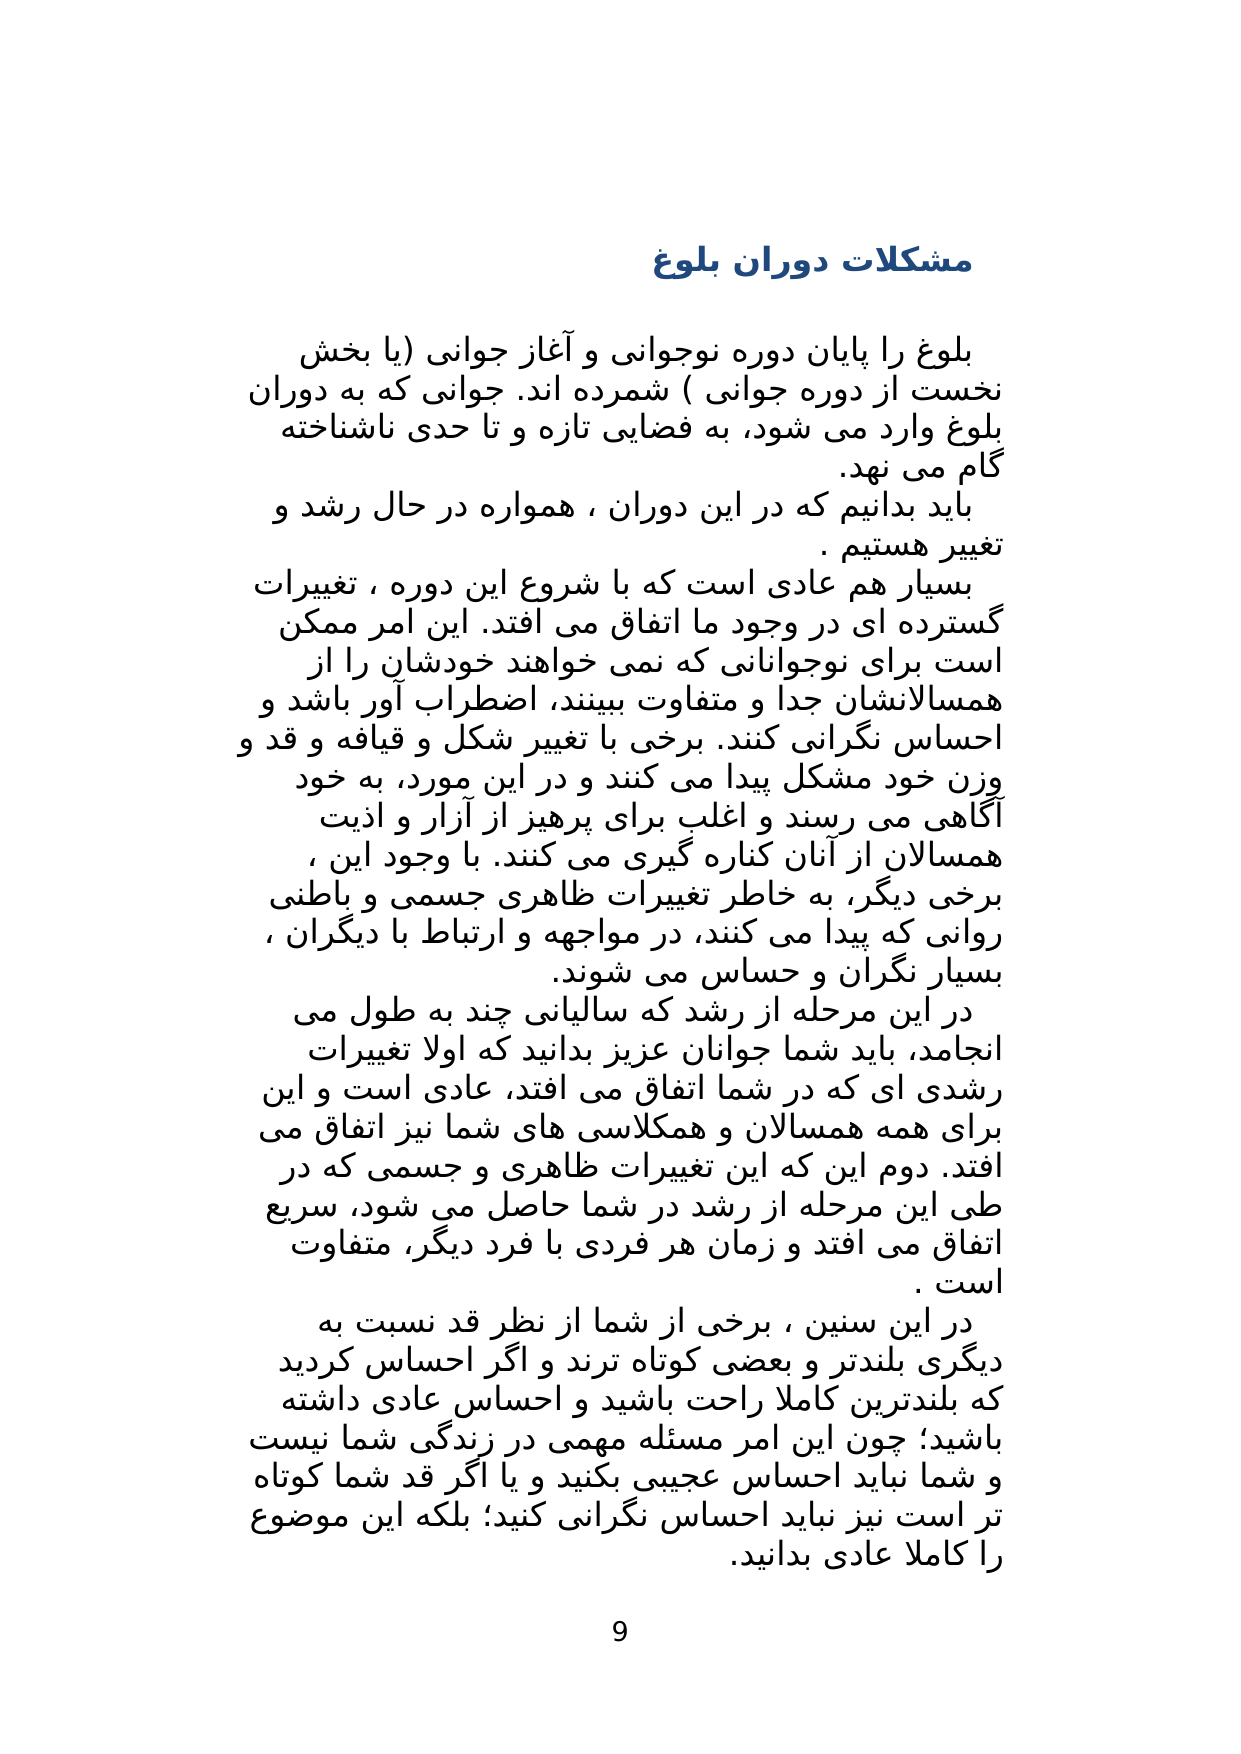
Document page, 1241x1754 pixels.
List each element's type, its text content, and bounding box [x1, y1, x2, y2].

subtitle مشکلات دوران بلوغ [236, 241, 1004, 279]
text بلوغ را پایان دوره نوجوانی و آغاز جوانی (یا بخش نخست از دوره جوانی ) شمرده اند. جوانی که به دوران بلوغ وارد می شود، به فضایی تازه و تا حدی ناشناخته گام می نهد. [236, 330, 1004, 486]
text در این سنین ، برخی از شما از نظر قد نسبت به دیگری بلندتر و بعضی کوتاه ترند و اگر احساس کردید که بلندترین کاملا راحت باشید و احساس عادی داشته باشید؛ چون این امر مسئله مهمی در زندگی شما نیست و شما نباید احساس عجیبی بکنید و یا اگر قد شما کوتاه تر است نیز نباید احساس نگرانی کنید؛ بلکه این موضوع را کاملا عادی بدانید. [236, 1302, 1004, 1573]
text باید بدانیم که در این دوران ، همواره در حال رشد و تغییر هستیم . [236, 486, 1004, 563]
text بسیار هم عادی است که با شروع این دوره ، تغییرات گسترده ای در وجود ما اتفاق می افتد. این امر ممکن است برای نوجوانانی که نمی خواهند خودشان را از همسالانشان جدا و متفاوت ببینند، اضطراب آور باشد و احساس نگرانی کنند. برخی با تغییر شکل و قیافه و قد و وزن خود مشکل پیدا می کنند و در این مورد، به خود آگاهی می رسند و اغلب برای پرهیز از آزار و اذیت همسالان از آنان کناره گیری می کنند. با وجود این ، برخی دیگر، به خاطر تغییرات ظاهری جسمی و باطنی روانی که پیدا می کنند، در مواجهه و ارتباط با دیگران ، بسیار نگران و حساس می شوند. [236, 563, 1004, 991]
text در این مرحله از رشد که سالیانی چند به طول می انجامد، باید شما جوانان عزیز بدانید که اولا تغییرات رشدی ای که در شما اتفاق می افتد، عادی است و این برای همه همسالان و همکلاسی های شما نیز اتفاق می افتد. دوم این که این تغییرات ظاهری و جسمی که در طی این مرحله از رشد در شما حاصل می شود، سریع اتفاق می افتد و زمان هر فردی با فرد دیگر، متفاوت است . [236, 991, 1004, 1302]
